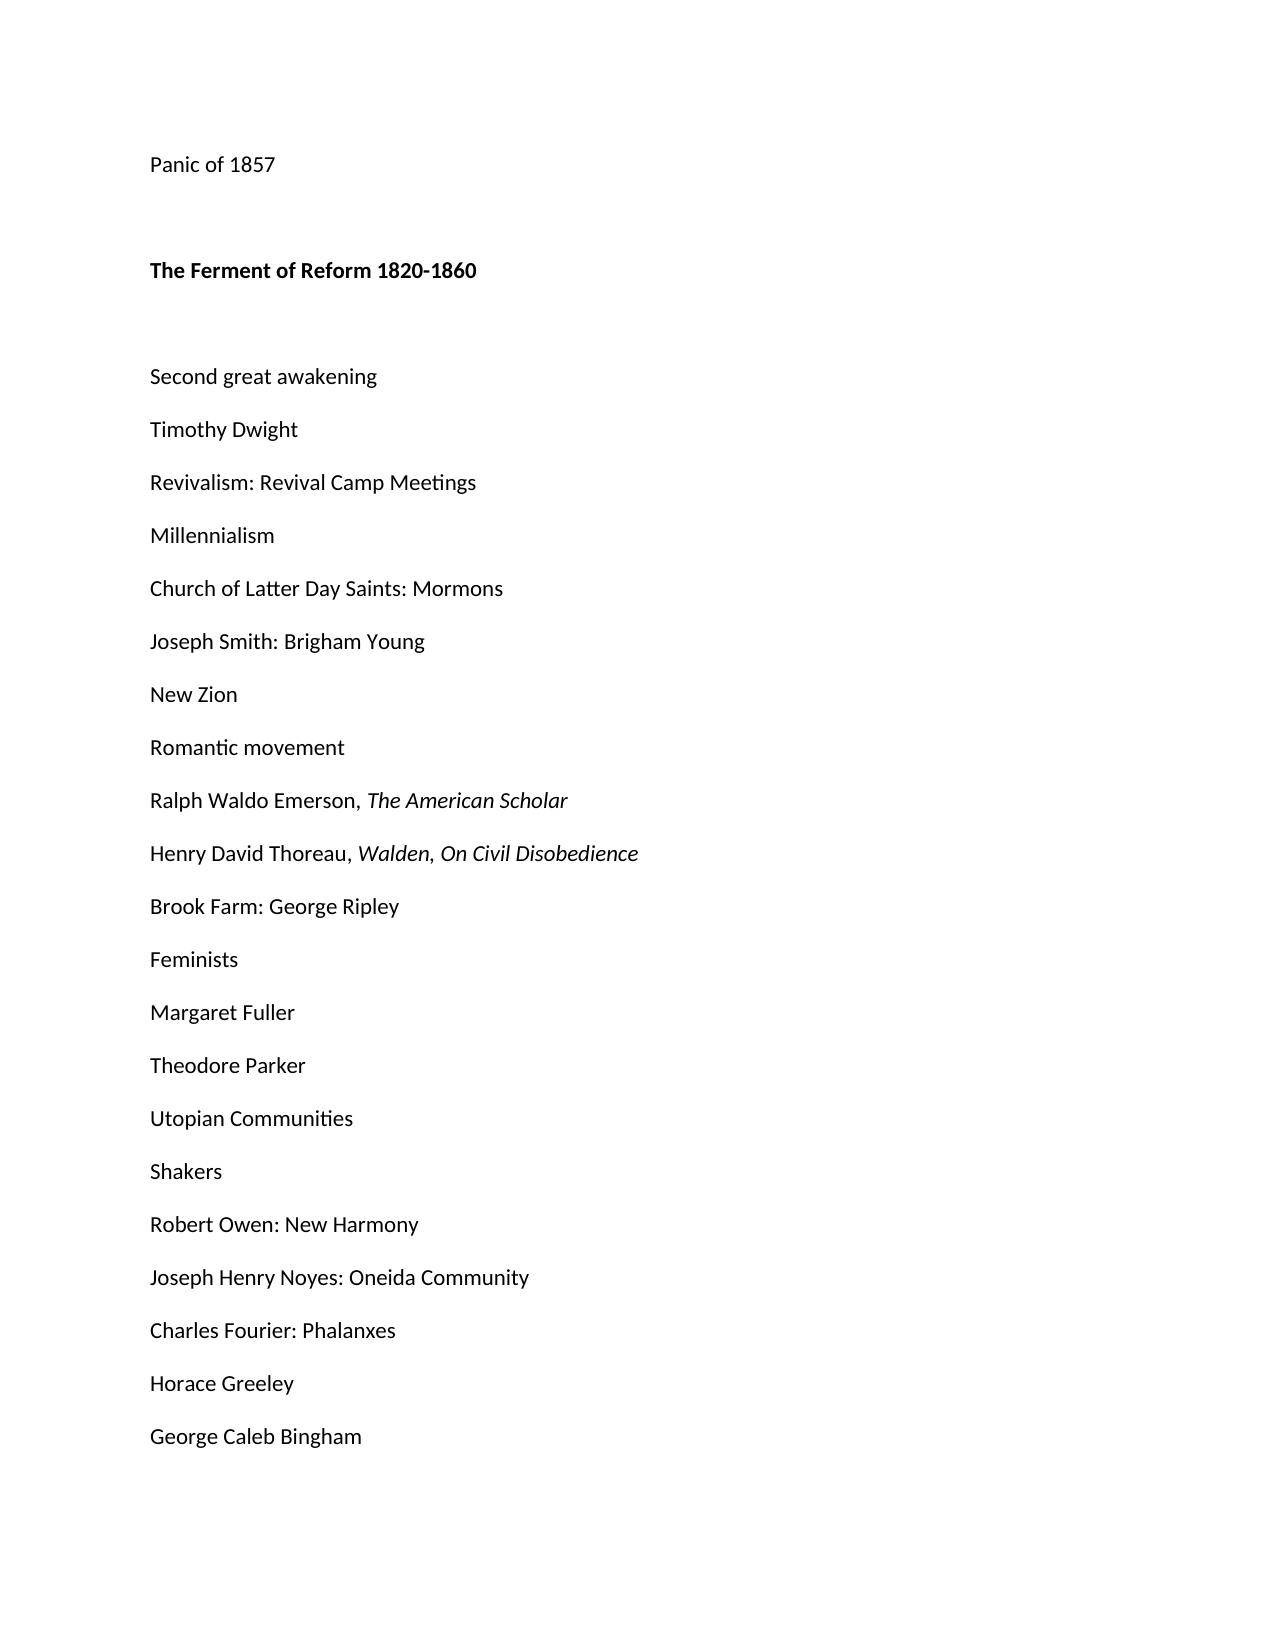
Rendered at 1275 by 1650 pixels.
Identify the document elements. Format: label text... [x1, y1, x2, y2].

text The Ferment of Reform 1820-1860 [150, 256, 1125, 284]
text Horace Greeley [150, 1369, 1125, 1397]
text New Zion [150, 680, 1125, 708]
text Ralph Waldo Emerson, The American Scholar [150, 786, 1125, 814]
text Church of Latter Day Saints: Mormons [150, 574, 1125, 602]
text George Caleb Bingham [150, 1422, 1125, 1451]
text Robert Owen: New Harmony [150, 1210, 1125, 1238]
text Theodore Parker [150, 1051, 1125, 1079]
text Henry David Thoreau, Walden, On Civil Disobedience [150, 839, 1125, 867]
text Margaret Fuller [150, 998, 1125, 1026]
text Romantic movement [150, 733, 1125, 761]
text Timothy Dwight [150, 415, 1125, 443]
text Millennialism [150, 521, 1125, 549]
text Joseph Smith: Brigham Young [150, 627, 1125, 655]
text Brook Farm: George Ripley [150, 892, 1125, 920]
text Panic of 1857 [150, 150, 1125, 178]
text Shakers [150, 1157, 1125, 1185]
text Second great awakening [150, 362, 1125, 390]
text Feminists [150, 945, 1125, 973]
text Utopian Communities [150, 1104, 1125, 1132]
text Charles Fourier: Phalanxes [150, 1316, 1125, 1344]
text Revivalism: Revival Camp Meetings [150, 468, 1125, 496]
text Joseph Henry Noyes: Oneida Community [150, 1263, 1125, 1291]
